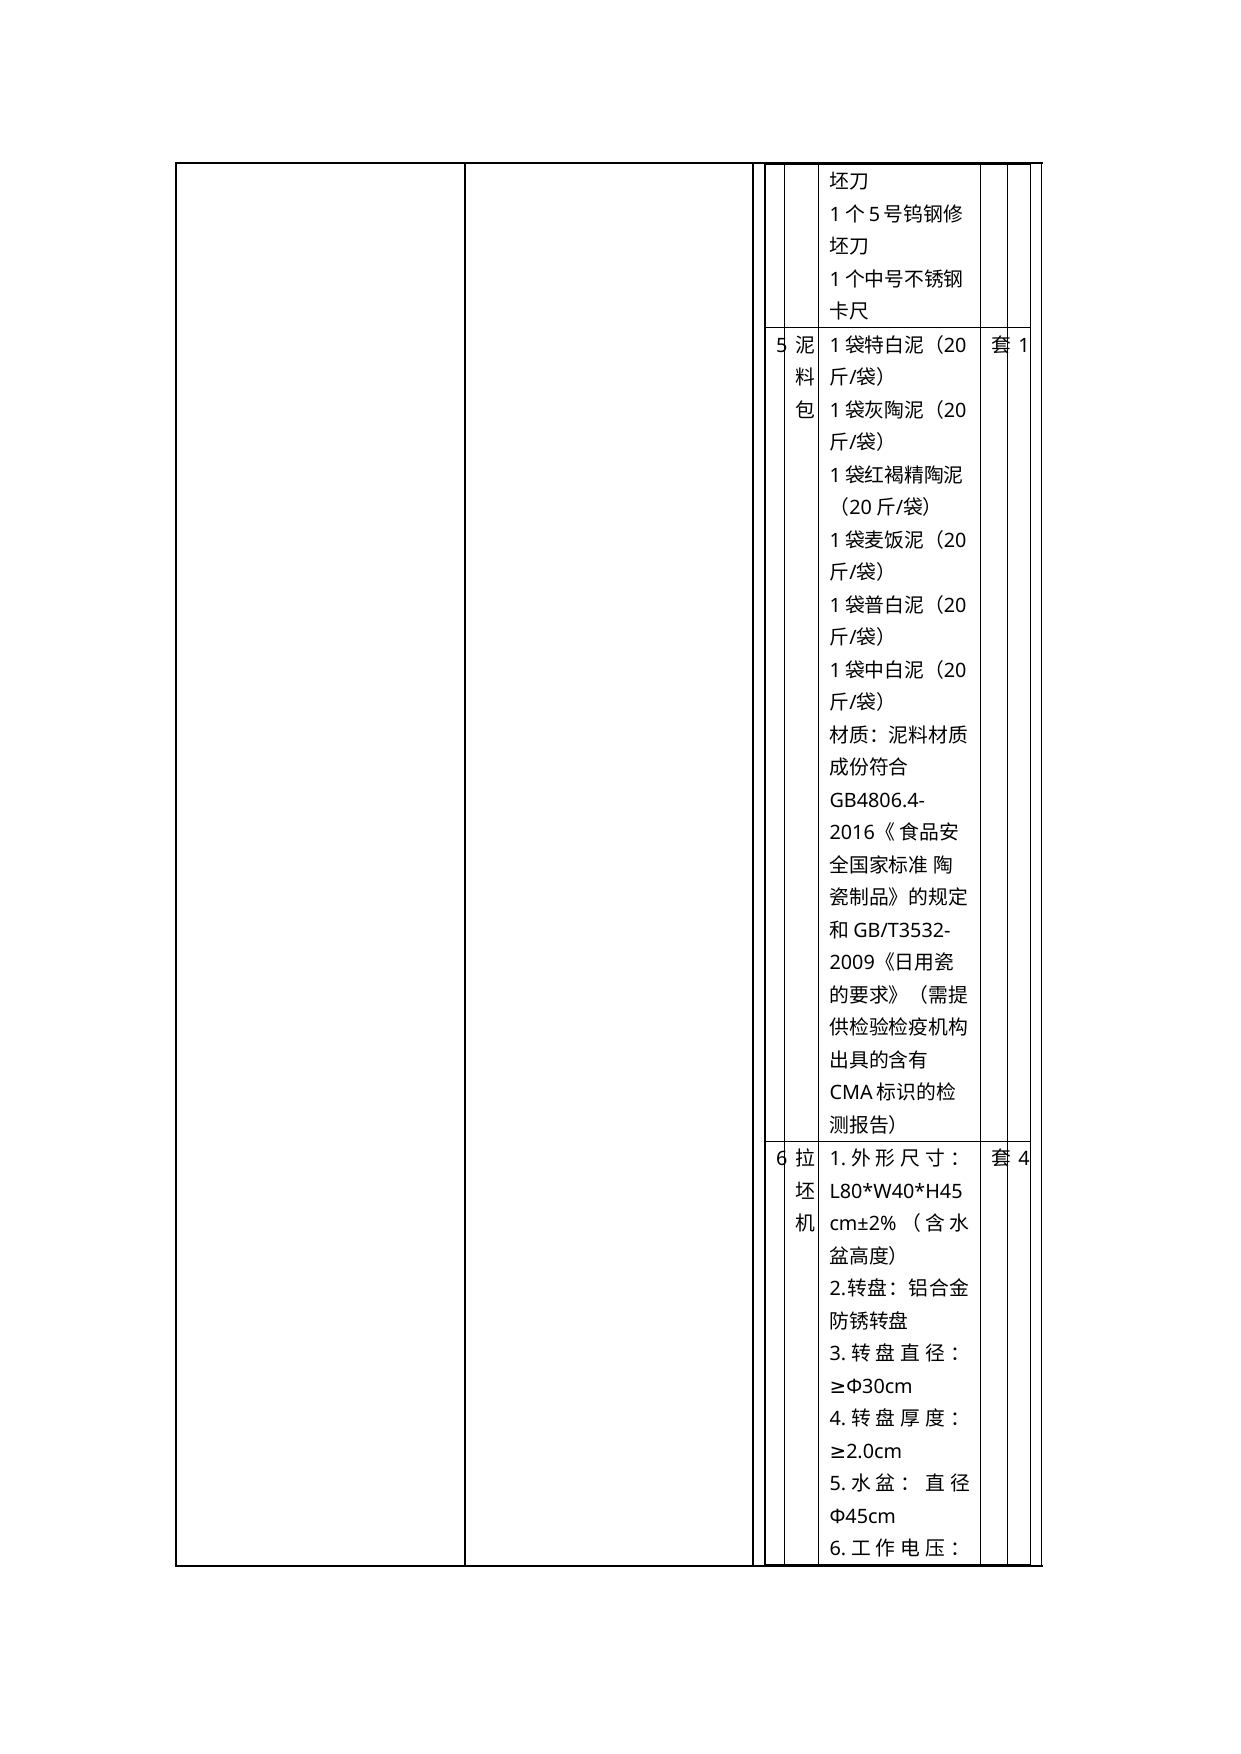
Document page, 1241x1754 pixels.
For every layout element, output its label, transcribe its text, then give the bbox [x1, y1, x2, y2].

table_cell [785, 328, 818, 1141]
table_cell [754, 164, 764, 1565]
table_cell [1008, 165, 1030, 327]
table_cell [981, 1142, 1007, 1564]
table_cell [766, 1142, 784, 1564]
table_cell [981, 328, 1007, 1141]
table_cell [785, 165, 818, 327]
table_cell [1008, 328, 1030, 1141]
table_cell [819, 1142, 980, 1564]
table_cell [1008, 1142, 1030, 1564]
table_cell [981, 165, 1007, 327]
table_cell [819, 165, 980, 327]
table_cell 8 [177, 164, 464, 1565]
table_cell [766, 328, 784, 1141]
table_cell [1031, 164, 1041, 1565]
table_cell [466, 164, 752, 1565]
table_cell [785, 1142, 818, 1564]
table_cell [766, 165, 784, 327]
table_cell [819, 328, 980, 1141]
